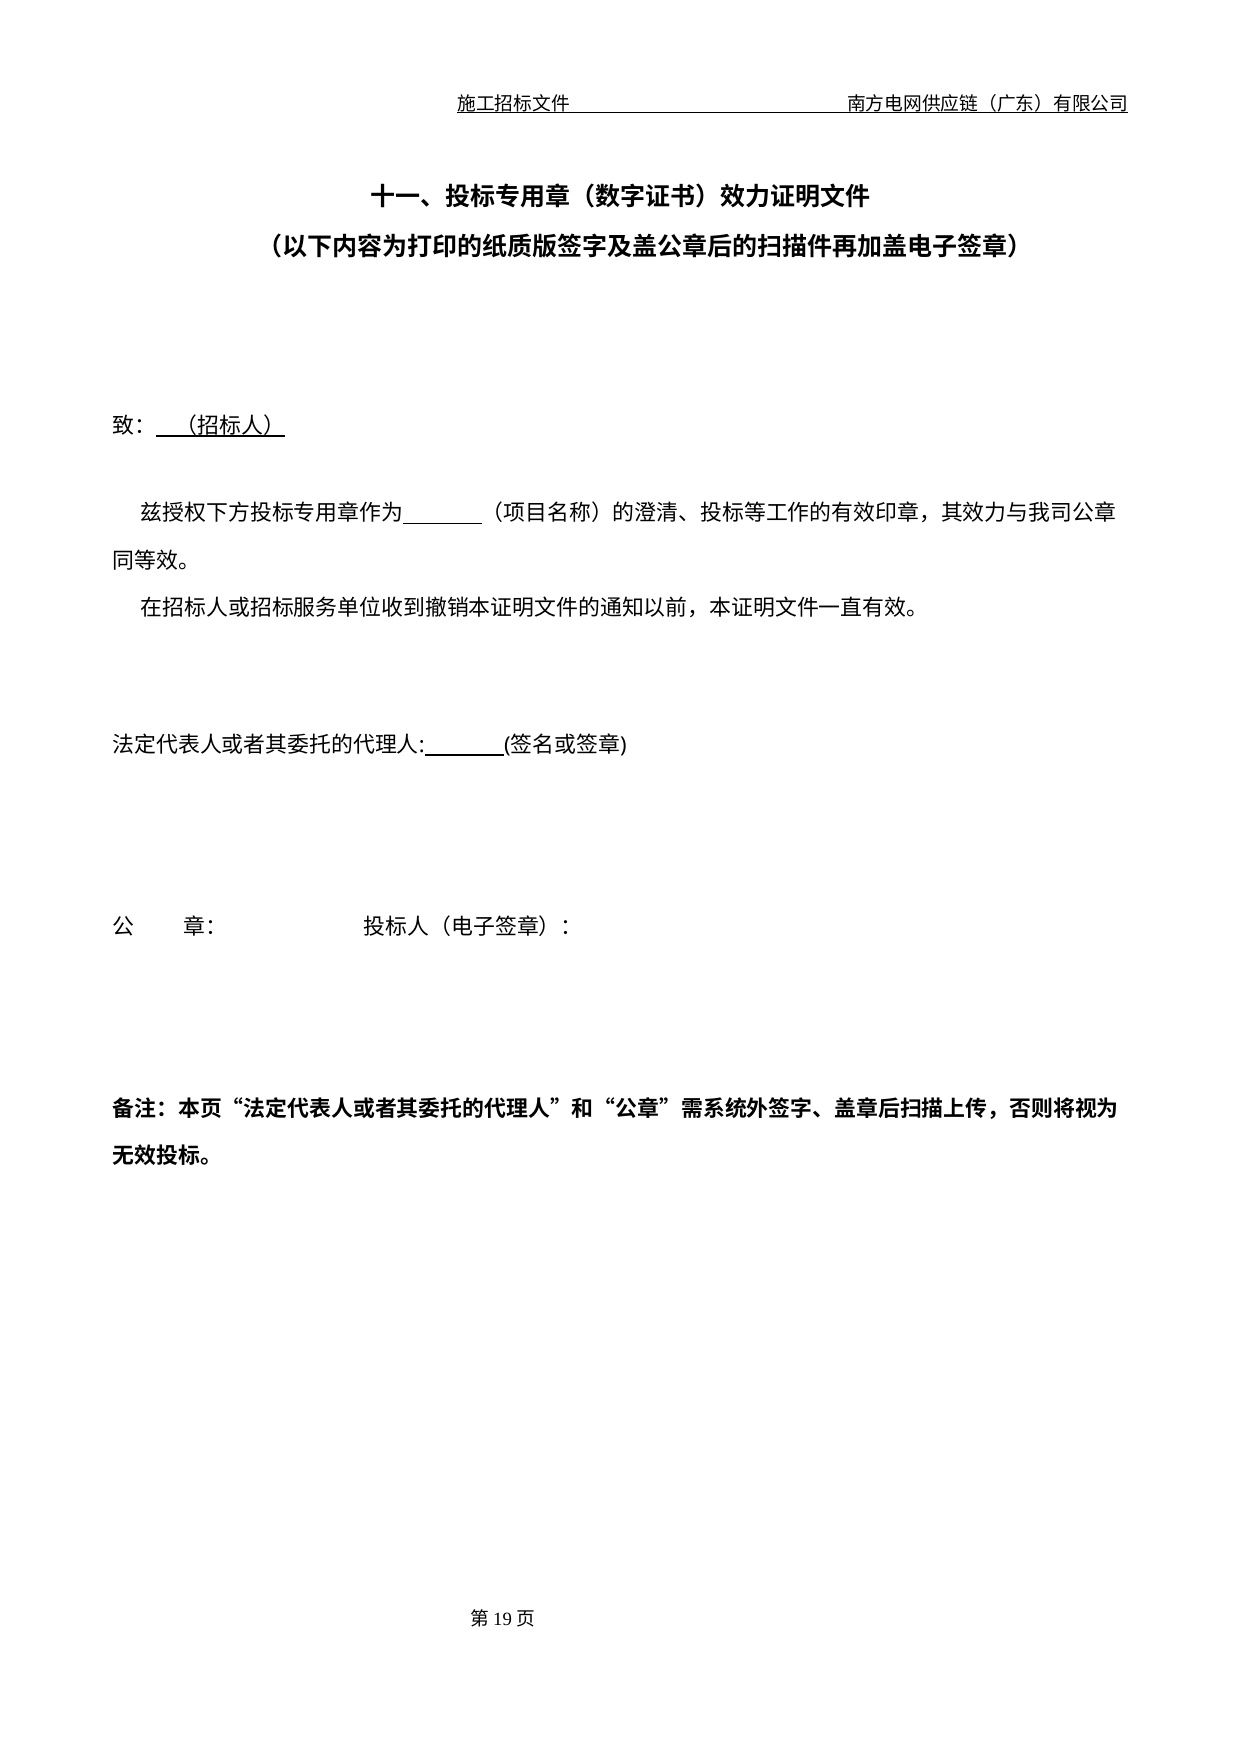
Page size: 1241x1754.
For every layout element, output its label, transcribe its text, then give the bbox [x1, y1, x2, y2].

text （以下内容为打印的纸质版签字及盖公章后的扫描件再加盖电子签章） [112, 227, 1128, 263]
text 兹授权下方投标专用章作为 （项目名称）的澄清、投标等工作的有效印章，其效力与我司公章同等效。 [112, 495, 1128, 574]
text 法定代表人或者其委托的代理人: (签名或签章) [112, 727, 1128, 759]
text 致： （招标人） [112, 408, 1128, 439]
text 备注：本页“法定代表人或者其委托的代理人”和“公章”需系统外签字、盖章后扫描上传，否则将视为无效投标。 [112, 1091, 1128, 1170]
text 公 章： 投标人（电子签章）： [112, 909, 1128, 941]
text 十一、投标专用章（数字证书）效力证明文件 [112, 162, 1128, 227]
text 在招标人或招标服务单位收到撤销本证明文件的通知以前，本证明文件一直有效。 [112, 590, 1128, 622]
